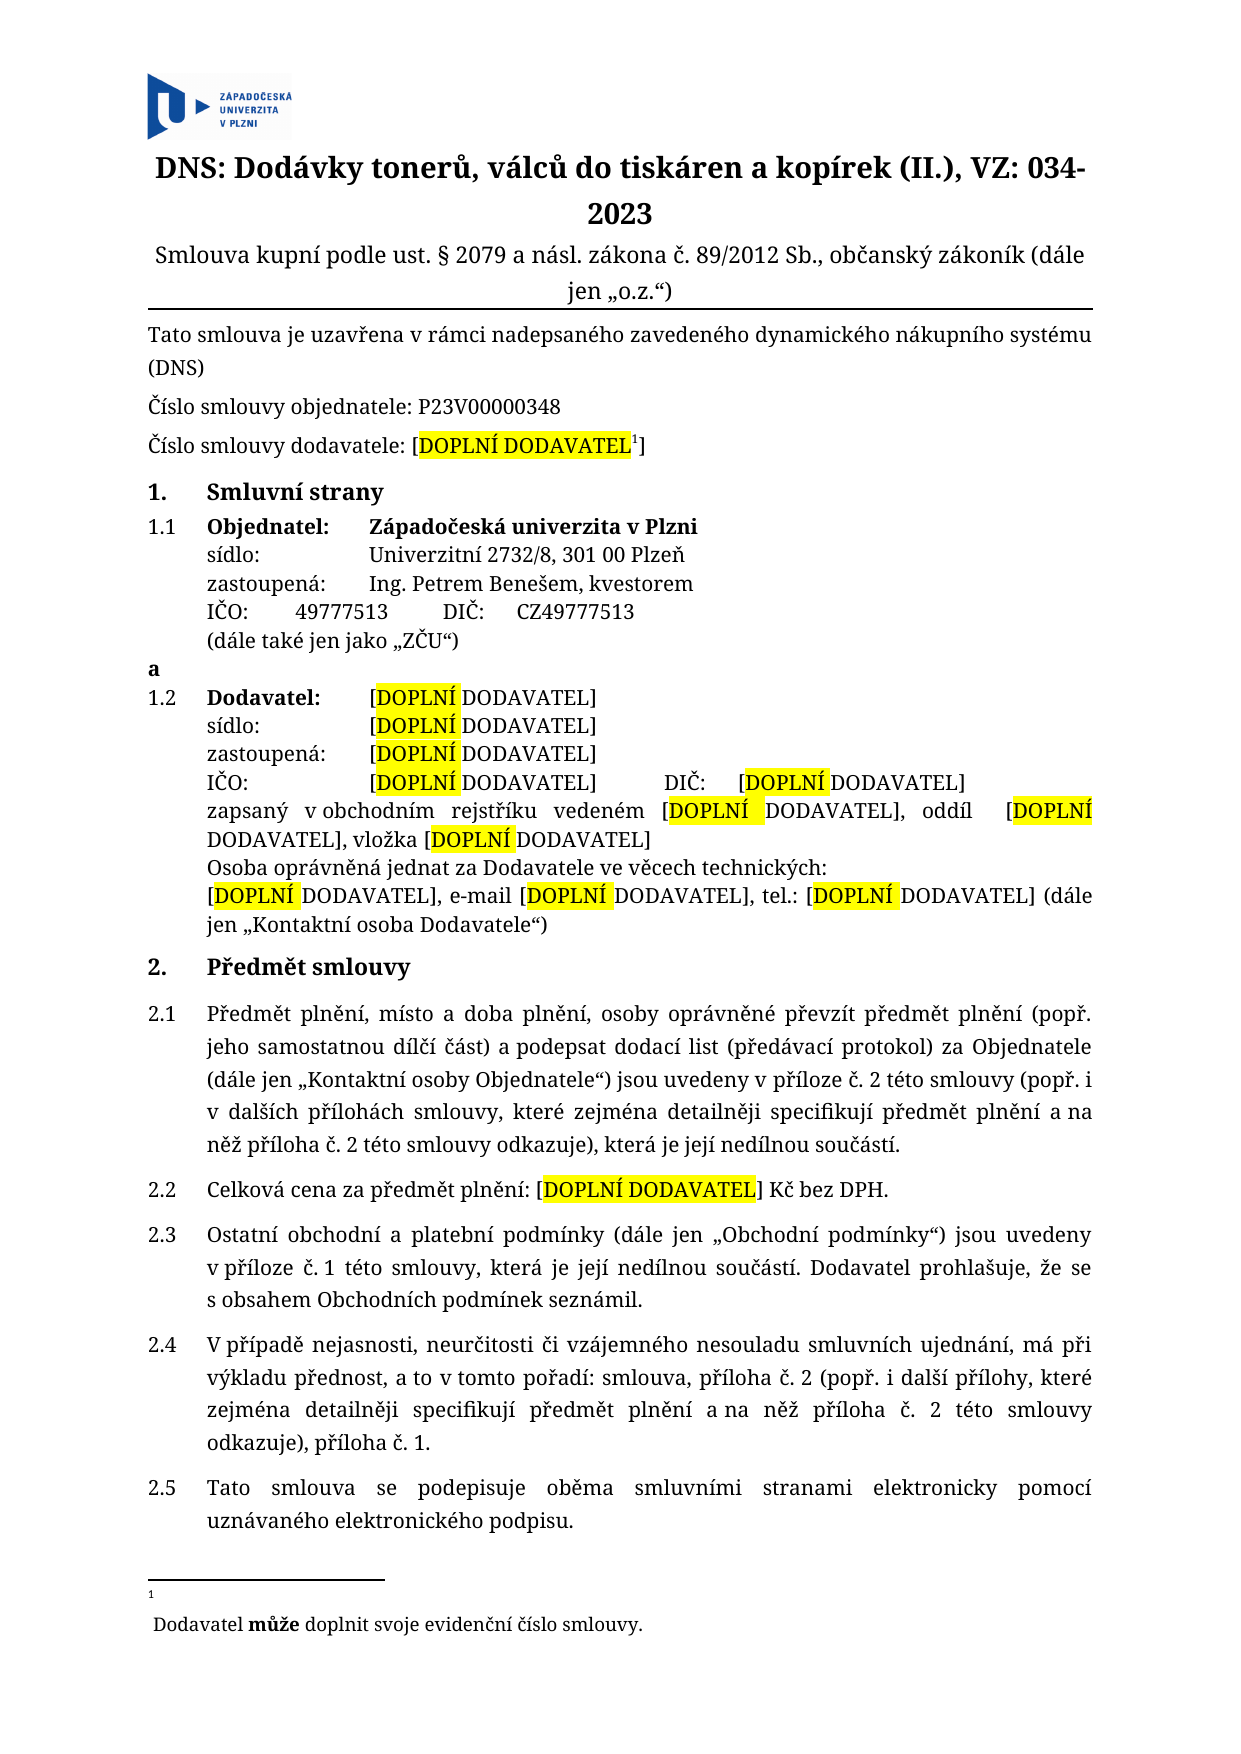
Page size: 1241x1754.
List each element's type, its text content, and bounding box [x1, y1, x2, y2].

list Dodavatel: [DOPLNÍ DODAVATEL] [461, 683, 1093, 711]
text Smlouva kupní podle ust. § 2079 a násl. zákona č. 89/2012 Sb., občanský zákoník (dále jen „o.z.“) [148, 239, 1093, 308]
list Objednatel: Západočeská univerzita v Plzni [148, 512, 1093, 540]
text sídlo: Univerzitní 2732/8, 301 00 Plzeň [207, 540, 1093, 569]
text sídlo: [DOPLNÍ DODAVATEL] [461, 711, 1093, 739]
text Číslo smlouvy dodavatele: [DOPLNÍ DODAVATEL] [631, 431, 1093, 459]
list Celková cena za předmět plnění: [DOPLNÍ DODAVATEL] Kč bez DPH. [148, 1175, 543, 1203]
list Tato smlouva se podepisuje oběma smluvními stranami elektronicky pomocí uznávaného elektronického podpisu. [148, 1473, 1093, 1534]
text IČO: 49777513 DIČ: CZ49777513 [207, 597, 1093, 626]
text IČO: [DOPLNÍ DODAVATEL] DIČ: [DOPLNÍ DODAVATEL] [461, 768, 745, 796]
list Dodavatel: [DOPLNÍ DODAVATEL] [148, 683, 376, 711]
text Číslo smlouvy dodavatele: [DOPLNÍ DODAVATEL] [148, 431, 419, 459]
text IČO: [DOPLNÍ DODAVATEL] DIČ: [DOPLNÍ DODAVATEL] [830, 768, 1093, 796]
text zastoupená: [DOPLNÍ DODAVATEL] [207, 739, 1093, 768]
text (dále také jen jako „ZČU“) [207, 626, 1093, 654]
picture [147, 73, 292, 140]
list Předmět plnění, místo a doba plnění, osoby oprávněné převzít předmět plnění (popř. jeho samostatnou dílčí část) a podepsat dodací list (předávací protokol) za Objednatele (dále jen „Kontaktní osoby Objednatele“) jsou uvedeny v příloze č. 2 této smlouvy (popř. i v dalších přílohách smlouvy, které zejména detailněji specifikují předmět plnění a na něž příloha č. 2 této smlouvy odkazuje), která je její nedílnou součástí. [148, 999, 1093, 1158]
text zastoupená: Ing. Petrem Benešem, kvestorem [207, 569, 1093, 597]
text sídlo: [DOPLNÍ DODAVATEL] [207, 711, 376, 739]
list V případě nejasnosti, neurčitosti či vzájemného nesouladu smluvních ujednání, má při výkladu přednost, a to v tomto pořadí: smlouva, příloha č. 2 (popř. i další přílohy, které zejména detailněji specifikují předmět plnění a na něž příloha č. 2 této smlouvy odkazuje), příloha č. 1. [148, 1330, 1093, 1457]
list Předmět smlouvy [148, 951, 1093, 982]
list Ostatní obchodní a platební podmínky (dále jen „Obchodní podmínky“) jsou uvedeny v příloze č. 1 této smlouvy, která je její nedílnou součástí. Dodavatel prohlašuje, že se s obsahem Obchodních podmínek seznámil. [148, 1220, 1093, 1314]
text zapsaný v obchodním rejstříku vedeném [DOPLNÍ DODAVATEL], oddíl [DOPLNÍ DODAVATEL], vložka [DOPLNÍ DODAVATEL] [207, 796, 1093, 853]
text IČO: [DOPLNÍ DODAVATEL] DIČ: [DOPLNÍ DODAVATEL] [207, 768, 376, 796]
text Číslo smlouvy objednatele: P23V00000348 [148, 392, 1093, 421]
text [DOPLNÍ DODAVATEL], e-mail [DOPLNÍ DODAVATEL], tel.: [DOPLNÍ DODAVATEL] (dále jen „Kontaktní osoba Dodavatele“) [207, 882, 1093, 938]
text a [148, 654, 1093, 683]
list Smluvní strany [148, 476, 1093, 507]
text DNS: Dodávky tonerů, válců do tiskáren a kopírek (II.), VZ: 034-2023 [148, 148, 1093, 233]
text Osoba oprávněná jednat za Dodavatele ve věcech technických: [207, 853, 1093, 882]
list Celková cena za předmět plnění: [DOPLNÍ DODAVATEL] Kč bez DPH. [756, 1175, 1093, 1203]
text Tato smlouva je uzavřena v rámci nadepsaného zavedeného dynamického nákupního systému (DNS) [148, 321, 1093, 382]
